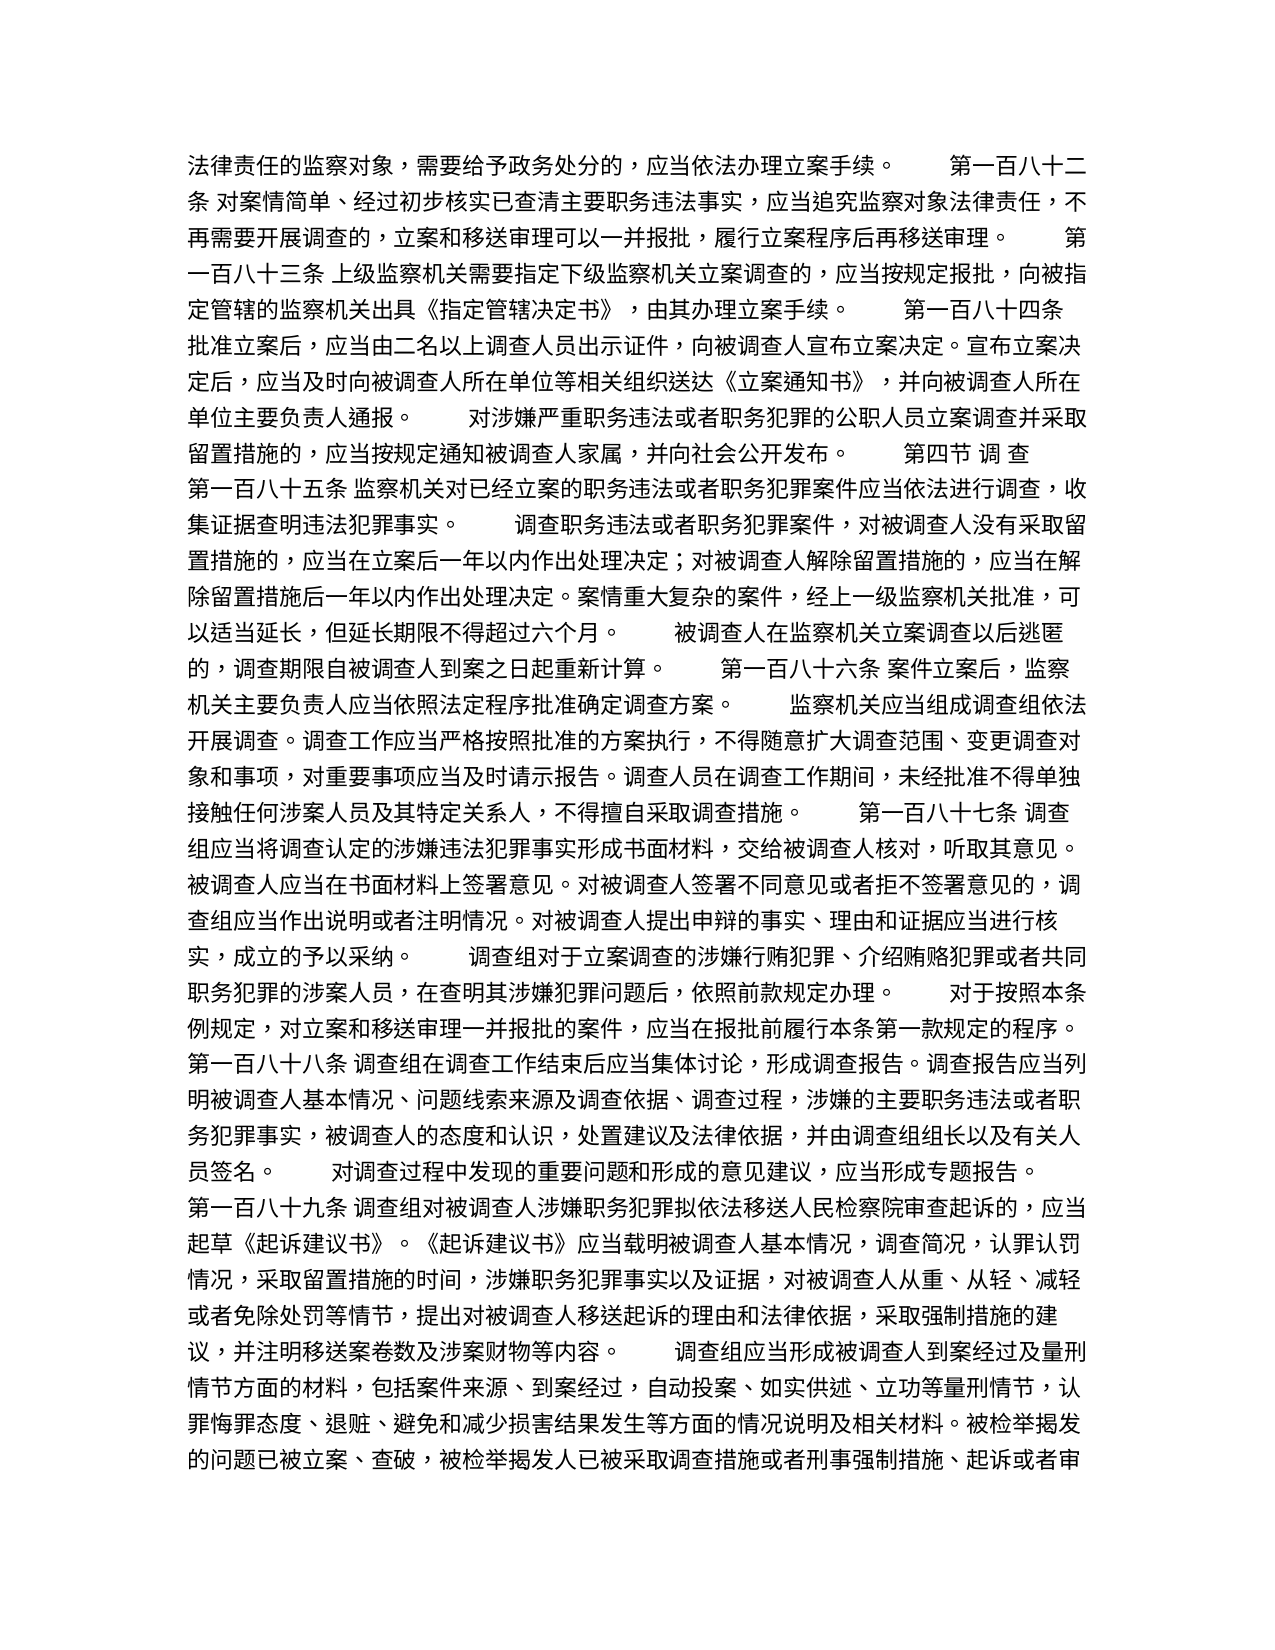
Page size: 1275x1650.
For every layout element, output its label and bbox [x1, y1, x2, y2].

text [187, 150, 1087, 1475]
